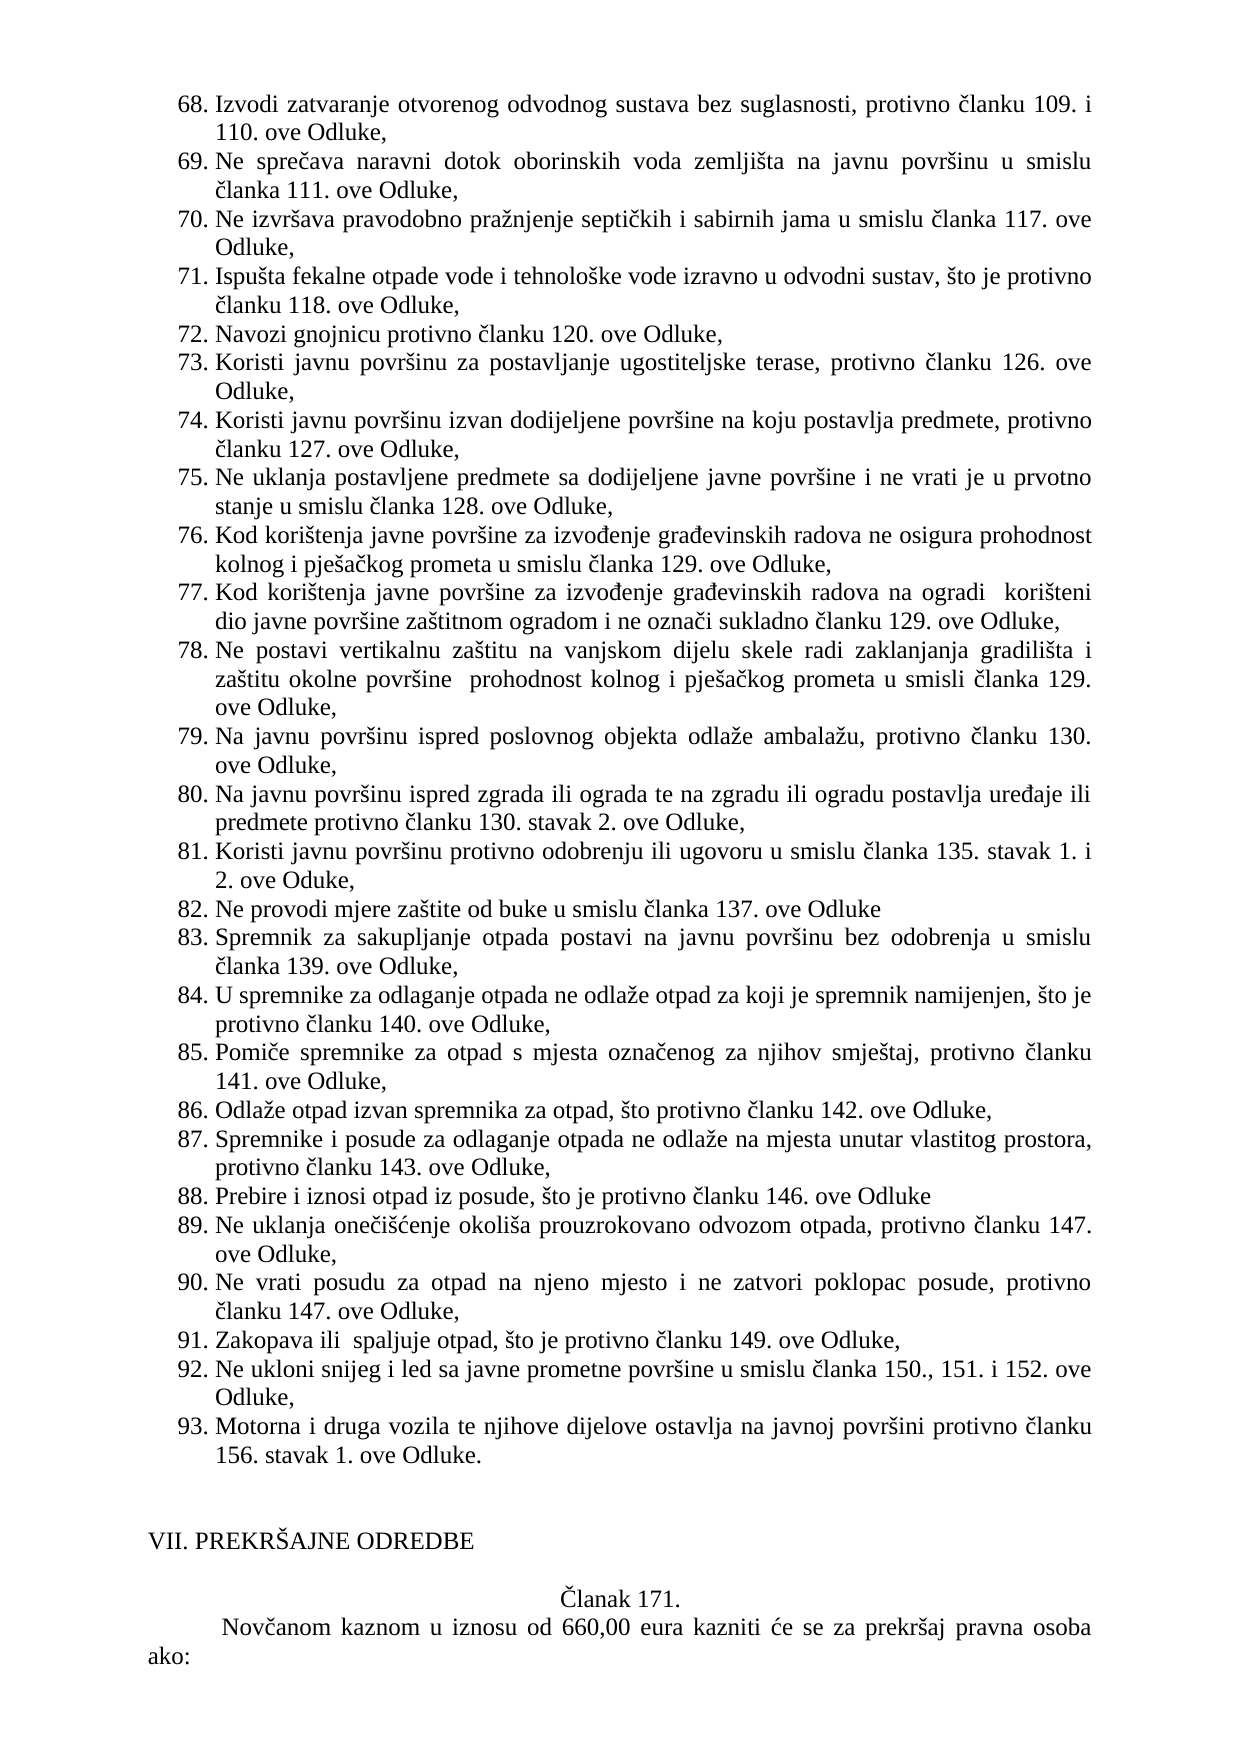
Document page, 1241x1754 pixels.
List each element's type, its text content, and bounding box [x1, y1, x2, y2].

list Zakopava ili spaljuje otpad, što je protivno članku 149. ove Odluke, [177, 1325, 1093, 1354]
list Na javnu površinu ispred poslovnog objekta odlaže ambalažu, protivno članku 130. ove Odluke, [177, 721, 1093, 779]
list Ne uklanja postavljene predmete sa dodijeljene javne površine i ne vrati je u prvotno stanje u smislu članka 128. ove Odluke, [177, 462, 1093, 520]
list Izvodi zatvaranje otvorenog odvodnog sustava bez suglasnosti, protivno članku 109. i 110. ove Odluke, [177, 89, 1093, 146]
list Spremnike i posude za odlaganje otpada ne odlaže na mjesta unutar vlastitog prostora, protivno članku 143. ove Odluke, [177, 1124, 1093, 1181]
list Na javnu površinu ispred zgrada ili ograda te na zgradu ili ogradu postavlja uređaje ili predmete protivno članku 130. stavak 2. ove Odluke, [177, 779, 1093, 836]
list Ne vrati posudu za otpad na njeno mjesto i ne zatvori poklopac posude, protivno članku 147. ove Odluke, [177, 1267, 1093, 1325]
list Koristi javnu površinu za postavljanje ugostiteljske terase, protivno članku 126. ove Odluke, [177, 347, 1093, 405]
list Ne ukloni snijeg i led sa javne prometne površine u smislu članka 150., 151. i 152. ove Odluke, [177, 1354, 1093, 1411]
list Motorna i druga vozila te njihove dijelove ostavlja na javnoj površini protivno članku 156. stavak 1. ove Odluke. [177, 1411, 1093, 1469]
list Ne uklanja onečišćenje okoliša prouzrokovano odvozom otpada, protivno članku 147. ove Odluke, [177, 1210, 1093, 1267]
text VII. PREKRŠAJNE ODREDBE [148, 1526, 1093, 1555]
list Ne postavi vertikalnu zaštitu na vanjskom dijelu skele radi zaklanjanja gradilišta i zaštitu okolne površine prohodnost kolnog i pješačkog prometa u smisli članka 129. ove Odluke, [177, 635, 1093, 721]
list Kod korištenja javne površine za izvođenje građevinskih radova ne osigura prohodnost kolnog i pješačkog prometa u smislu članka 129. ove Odluke, [177, 520, 1093, 577]
list Ne sprečava naravni dotok oborinskih voda zemljišta na javnu površinu u smislu članka 111. ove Odluke, [177, 146, 1093, 204]
list Koristi javnu površinu protivno odobrenju ili ugovoru u smislu članka 135. stavak 1. i 2. ove Oduke, [177, 836, 1093, 894]
list Prebire i iznosi otpad iz posude, što je protivno članku 146. ove Odluke [177, 1181, 1093, 1210]
list Odlaže otpad izvan spremnika za otpad, što protivno članku 142. ove Odluke, [177, 1095, 1093, 1124]
list Kod korištenja javne površine za izvođenje građevinskih radova na ogradi korišteni dio javne površine zaštitnom ogradom i ne označi sukladno članku 129. ove Odluke, [177, 577, 1093, 635]
list U spremnike za odlaganje otpada ne odlaže otpad za koji je spremnik namijenjen, što je protivno članku 140. ove Odluke, [177, 980, 1093, 1037]
list Koristi javnu površinu izvan dodijeljene površine na koju postavlja predmete, protivno članku 127. ove Odluke, [177, 405, 1093, 462]
list Ne provodi mjere zaštite od buke u smislu članka 137. ove Odluke [177, 894, 1093, 922]
text Članak 171. [148, 1584, 1093, 1612]
list Pomiče spremnike za otpad s mjesta označenog za njihov smještaj, protivno članku 141. ove Odluke, [177, 1037, 1093, 1095]
list Ispušta fekalne otpade vode i tehnološke vode izravno u odvodni sustav, što je protivno članku 118. ove Odluke, [177, 261, 1093, 319]
list Navozi gnojnicu protivno članku 120. ove Odluke, [177, 319, 1093, 347]
list Ne izvršava pravodobno pražnjenje septičkih i sabirnih jama u smislu članka 117. ove Odluke, [177, 204, 1093, 261]
list Spremnik za sakupljanje otpada postavi na javnu površinu bez odobrenja u smislu članka 139. ove Odluke, [177, 922, 1093, 980]
text Novčanom kaznom u iznosu od 660,00 eura kazniti će se za prekršaj pravna osoba ako: [148, 1612, 1093, 1670]
